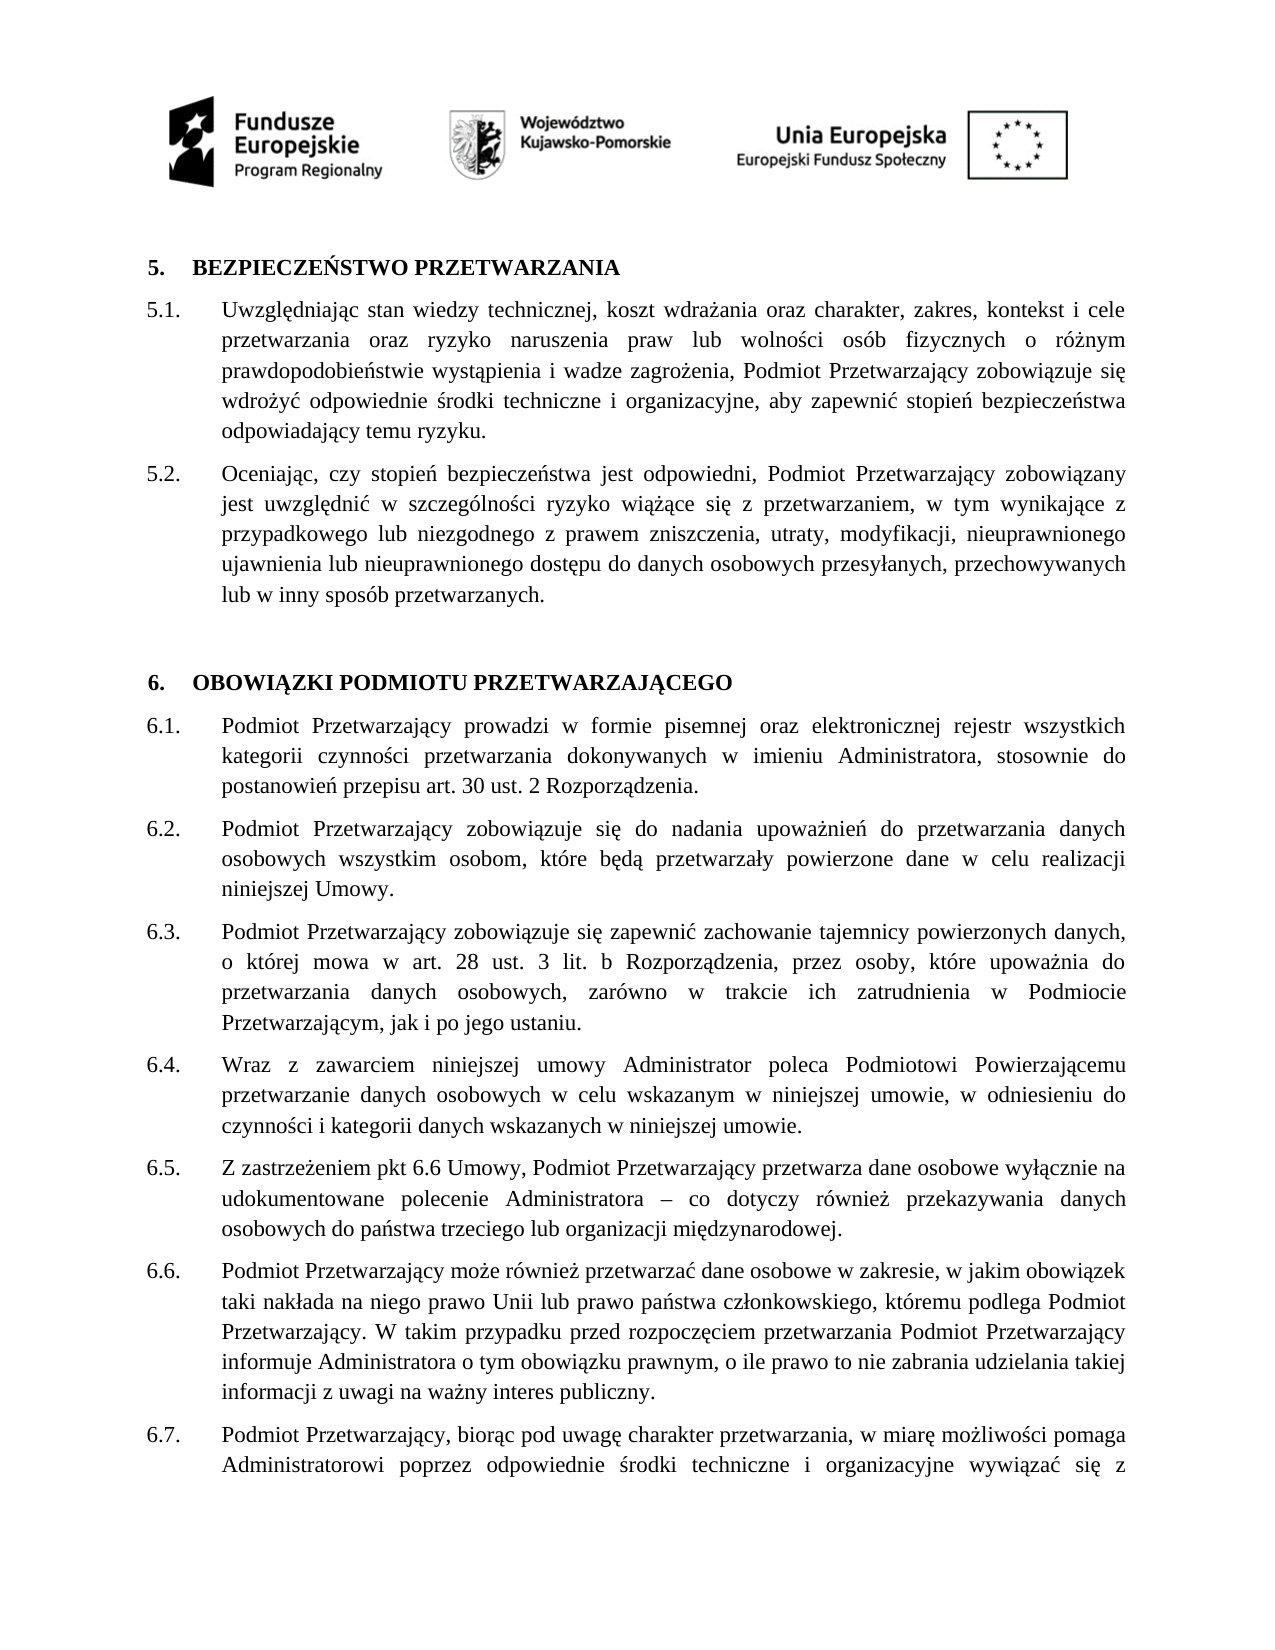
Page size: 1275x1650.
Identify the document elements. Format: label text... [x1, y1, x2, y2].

picture [147, 73, 1090, 209]
list Uwzględniając stan wiedzy technicznej, koszt wdrażania oraz charakter, zakres, kontekst i cele przetwarzania oraz ryzyko naruszenia praw lub wolności osób fizycznych o różnym prawdopodobieństwie wystąpienia i wadze zagrożenia, Podmiot Przetwarzający zobowiązuje się wdrożyć odpowiednie środki techniczne i organizacyjne, aby zapewnić stopień bezpieczeństwa odpowiadający temu ryzyku. [146, 296, 1127, 443]
list Podmiot Przetwarzający zobowiązuje się zapewnić zachowanie tajemnicy powierzonych danych, o której mowa w art. 28 ust. 3 lit. b Rozporządzenia, przez osoby, które upoważnia do przetwarzania danych osobowych, zarówno w trakcie ich zatrudnienia w Podmiocie Przetwarzającym, jak i po jego ustaniu. [146, 918, 1127, 1035]
list Oceniając, czy stopień bezpieczeństwa jest odpowiedni, Podmiot Przetwarzający zobowiązany jest uwzględnić w szczególności ryzyko wiążące się z przetwarzaniem, w tym wynikające z przypadkowego lub niezgodnego z prawem zniszczenia, utraty, modyfikacji, nieuprawnionego ujawnienia lub nieuprawnionego dostępu do danych osobowych przesyłanych, przechowywanych lub w inny sposób przetwarzanych. [146, 460, 1127, 607]
list Podmiot Przetwarzający zobowiązuje się do nadania upoważnień do przetwarzania danych osobowych wszystkim osobom, które będą przetwarzały powierzone dane w celu realizacji niniejszej Umowy. [146, 815, 1127, 902]
list OBOWIĄZKI PODMIOTU PRZETWARZAJĄCEGO [148, 669, 1127, 695]
list BEZPIECZEŃSTWO PRZETWARZANIA [148, 254, 1127, 280]
list Z zastrzeżeniem pkt 6.6 Umowy, Podmiot Przetwarzający przetwarza dane osobowe wyłącznie na udokumentowane polecenie Administratora – co dotyczy również przekazywania danych osobowych do państwa trzeciego lub organizacji międzynarodowej. [146, 1154, 1127, 1241]
list Wraz z zawarciem niniejszej umowy Administrator poleca Podmiotowi Powierzającemu przetwarzanie danych osobowych w celu wskazanym w niniejszej umowie, w odniesieniu do czynności i kategorii danych wskazanych w niniejszej umowie. [146, 1051, 1127, 1138]
list Podmiot Przetwarzający prowadzi w formie pisemnej oraz elektronicznej rejestr wszystkich kategorii czynności przetwarzania dokonywanych w imieniu Administratora, stosownie do postanowień przepisu art. 30 ust. 2 Rozporządzenia. [146, 712, 1127, 798]
list Podmiot Przetwarzający może również przetwarzać dane osobowe w zakresie, w jakim obowiązek taki nakłada na niego prawo Unii lub prawo państwa członkowskiego, któremu podlega Podmiot Przetwarzający. W takim przypadku przed rozpoczęciem przetwarzania Podmiot Przetwarzający informuje Administratora o tym obowiązku prawnym, o ile prawo to nie zabrania udzielania takiej informacji z uwagi na ważny interes publiczny. [146, 1257, 1127, 1405]
